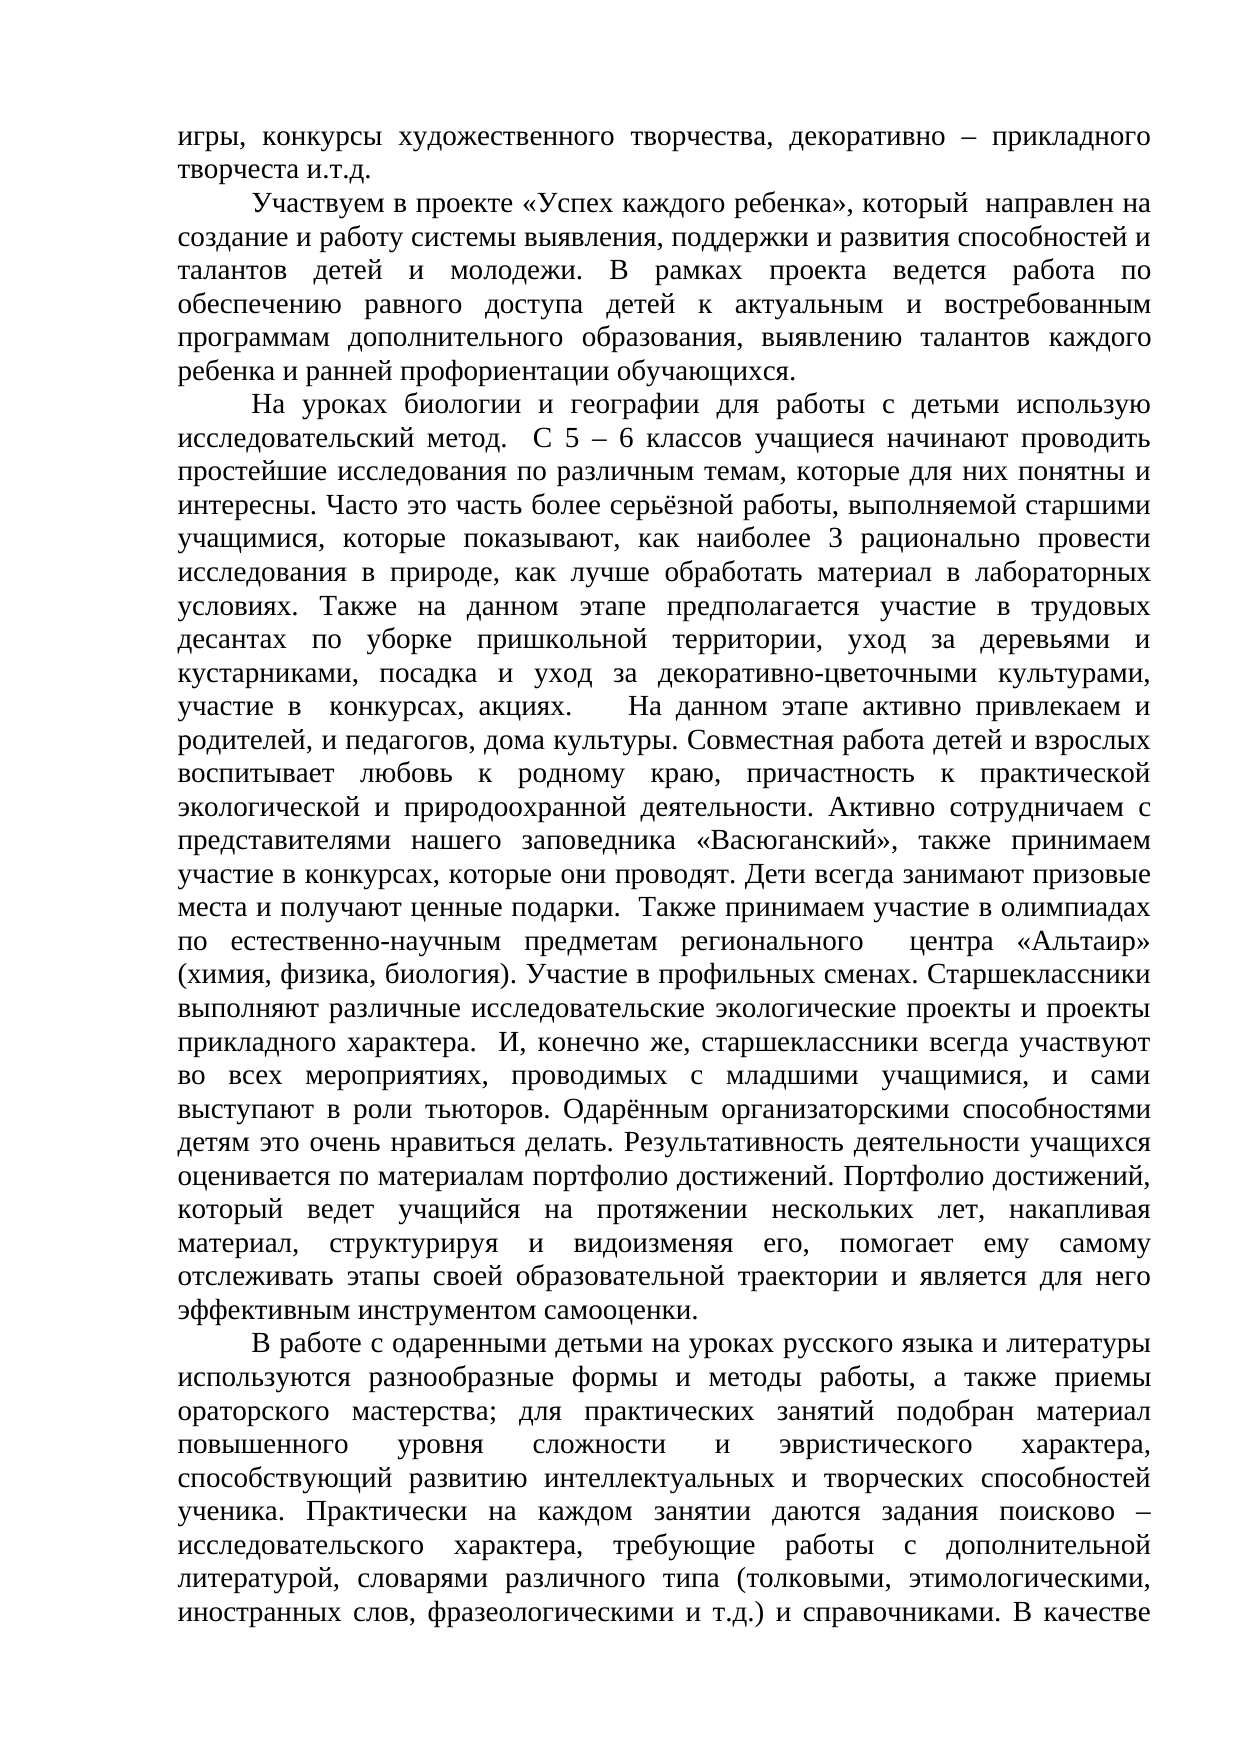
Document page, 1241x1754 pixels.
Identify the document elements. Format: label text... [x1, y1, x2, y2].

text Участвуем в проекте «Успех каждого ребенка», который направлен на создание и работу системы выявления, поддержки и развития способностей и талантов детей и молодежи. В рамках проекта ведется работа по обеспечению равного доступа детей к актуальным и востребованным программам дополнительного образования, выявлению талантов каждого ребенка и ранней профориентации обучающихся. [177, 185, 1152, 386]
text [177, 1326, 1152, 1627]
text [177, 118, 1152, 185]
text На уроках биологии и географии для работы с детьми использую исследовательский метод. С 5 – 6 классов учащиеся начинают проводить простейшие исследования по различным темам, которые для них понятны и интересны. Часто это часть более серьёзной работы, выполняемой старшими учащимися, которые показывают, как наиболее 3 рационально провести исследования в природе, как лучше обработать материал в лабораторных условиях. Также на данном этапе предполагается участие в трудовых десантах по уборке пришкольной территории, уход за деревьями и кустарниками, посадка и уход за декоративно-цветочными культурами, участие в конкурсах, акциях. На данном этапе активно привлекаем и родителей, и педагогов, дома культуры. Совместная работа детей и взрослых воспитывает любовь к родному краю, причастность к практической экологической и природоохранной деятельности. Активно сотрудничаем с представителями нашего заповедника «Васюганский», также принимаем участие в конкурсах, которые они проводят. Дети всегда занимают призовые места и получают ценные подарки. Также принимаем участие в олимпиадах по естественно-научным предметам регионального центра «Альтаир» (химия, физика, биология). Участие в профильных сменах. Старшеклассники выполняют различные исследовательские экологические проекты и проекты прикладного характера. И, конечно же, старшеклассники всегда участвуют во всех мероприятиях, проводимых с младшими учащимися, и сами выступают в роли тьюторов. Одарённым организаторскими способностями детям это очень нравиться делать. Результативность деятельности учащихся оценивается по материалам портфолио достижений. Портфолио достижений, который ведет учащийся на протяжении нескольких лет, накапливая материал, структурируя и видоизменяя его, помогает ему самому отслеживать этапы своей образовательной траектории и является для него эффективным инструментом самооценки. [177, 386, 1152, 1326]
